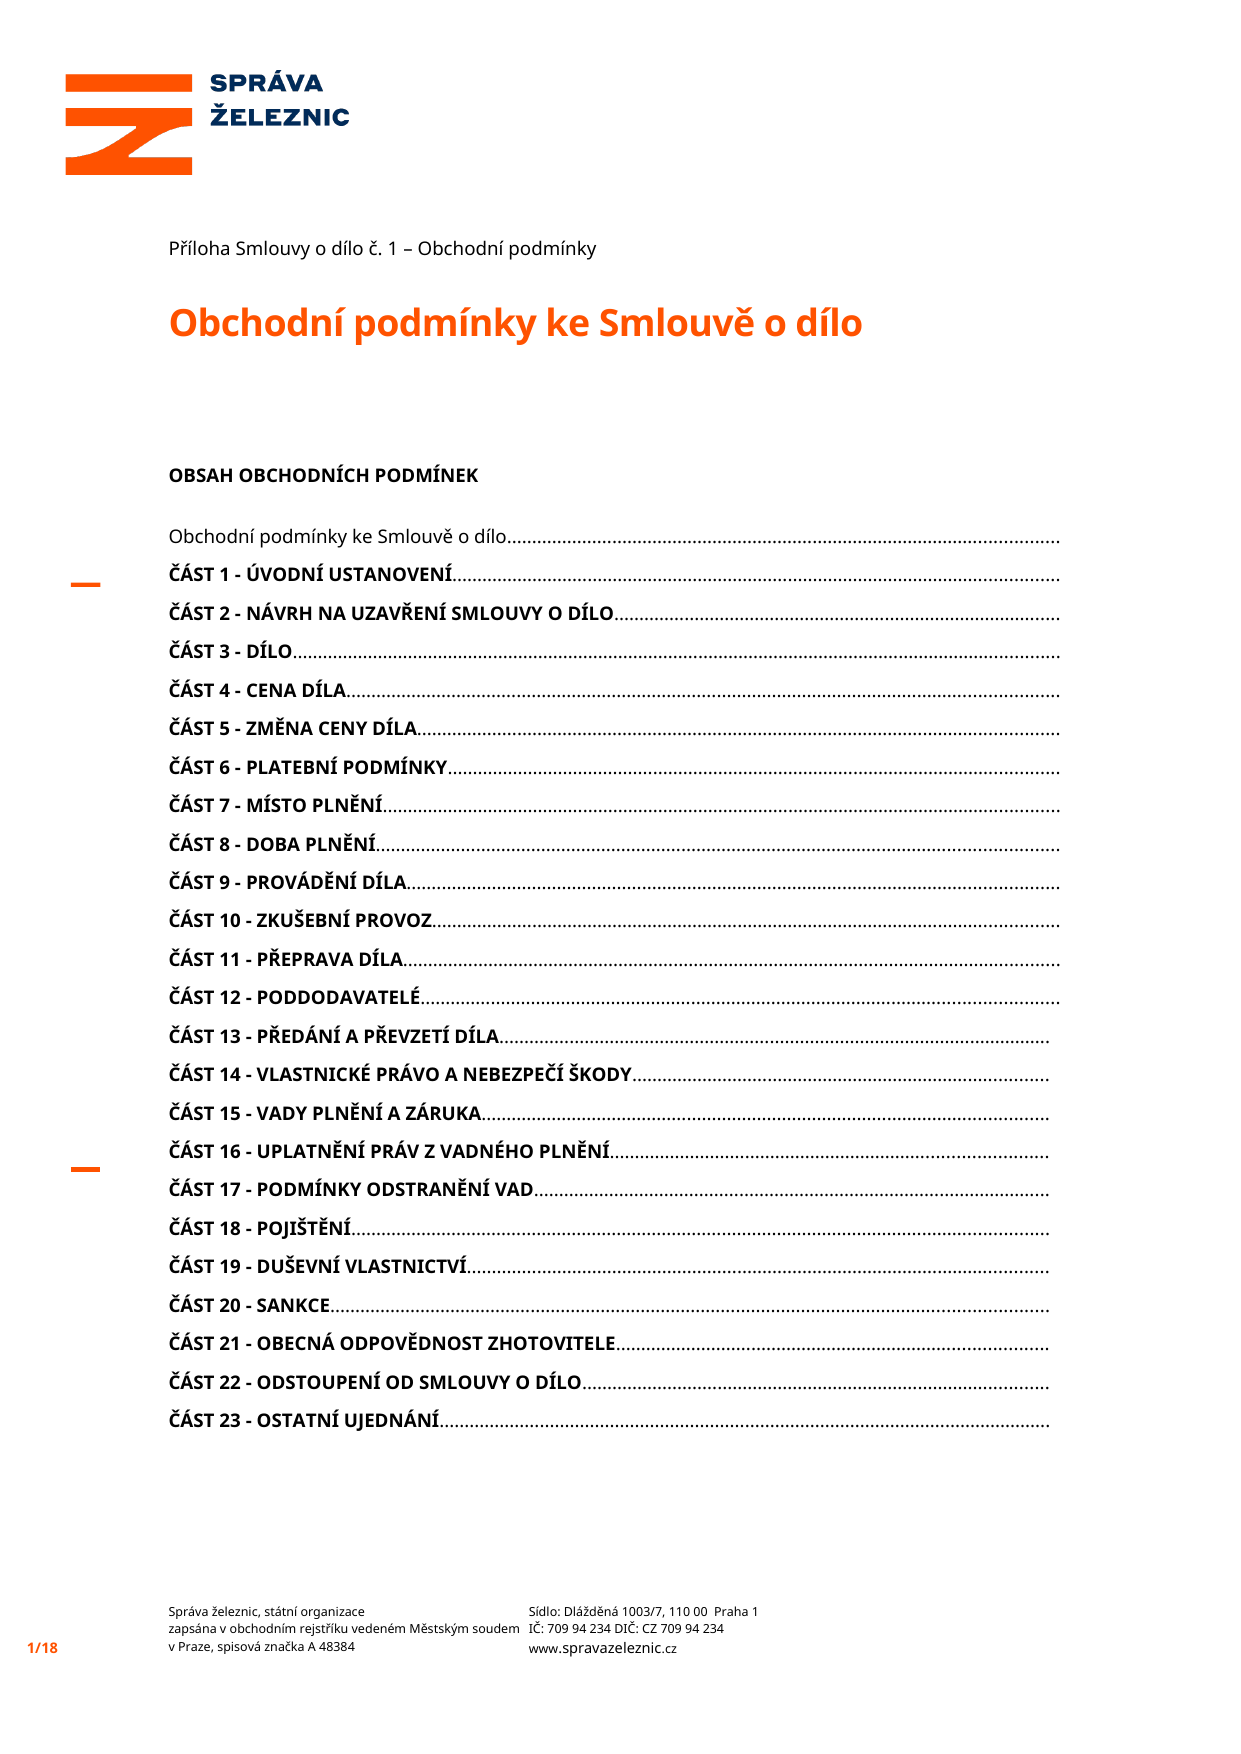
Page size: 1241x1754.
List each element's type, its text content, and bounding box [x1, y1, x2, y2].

text ČÁST 2 - NÁVRH NA UZAVŘENÍ SMLOUVY O DÍLO 3 [168, 600, 983, 626]
text ČÁST 16 - UPLATNĚNÍ PRÁV Z VADNÉHO PLNĚNÍ 12 [168, 1138, 983, 1164]
text ČÁST 19 - DUŠEVNÍ VLASTNICTVÍ 14 [168, 1254, 983, 1279]
text ČÁST 21 - OBECNÁ ODPOVĚDNOST ZHOTOVITELE 15 [168, 1331, 983, 1356]
text Příloha Smlouvy o dílo č. 1 – Obchodní podmínky [168, 235, 1072, 261]
text ČÁST 22 - ODSTOUPENÍ OD SMLOUVY O DÍLO 15 [168, 1369, 983, 1394]
text ČÁST 17 - PODMÍNKY ODSTRANĚNÍ VAD 13 [168, 1177, 983, 1202]
text OBSAH OBCHODNÍCH PODMÍNEK [168, 462, 1072, 487]
text ČÁST 18 - POJIŠTĚNÍ 13 [168, 1215, 983, 1241]
text ČÁST 23 - OSTATNÍ UJEDNÁNÍ 16 [168, 1407, 983, 1433]
text ČÁST 13 - PŘEDÁNÍ A PŘEVZETÍ DÍLA 10 [168, 1023, 983, 1048]
subtitle Obchodní podmínky ke Smlouvě o dílo [168, 297, 1072, 348]
text Obchodní podmínky ke Smlouvě o dílo 1 [168, 523, 983, 549]
text ČÁST 10 - ZKUŠEBNÍ PROVOZ 8 [168, 908, 983, 933]
text ČÁST 14 - VLASTNICKÉ PRÁVO A NEBEZPEČÍ ŠKODY 11 [168, 1061, 983, 1087]
text ČÁST 9 - PROVÁDĚNÍ DÍLA 6 [168, 869, 983, 895]
text ČÁST 4 - CENA DÍLA 4 [168, 677, 983, 703]
text ČÁST 5 - ZMĚNA CENY DÍLA 4 [168, 716, 983, 741]
text ČÁST 6 - PLATEBNÍ PODMÍNKY 5 [168, 754, 983, 779]
text ČÁST 12 - PODDODAVATELÉ 9 [168, 984, 983, 1010]
text ČÁST 8 - DOBA PLNĚNÍ 6 [168, 831, 983, 856]
text ČÁST 15 - VADY PLNĚNÍ A ZÁRUKA 11 [168, 1100, 983, 1125]
text ČÁST 7 - MÍSTO PLNĚNÍ 5 [168, 792, 983, 818]
text ČÁST 20 - SANKCE 14 [168, 1292, 983, 1318]
text ČÁST 3 - DÍLO 3 [168, 639, 983, 664]
text ČÁST 1 - ÚVODNÍ USTANOVENÍ 2 [168, 562, 983, 587]
picture [65, 70, 349, 175]
text ČÁST 11 - PŘEPRAVA DÍLA 9 [168, 946, 983, 972]
